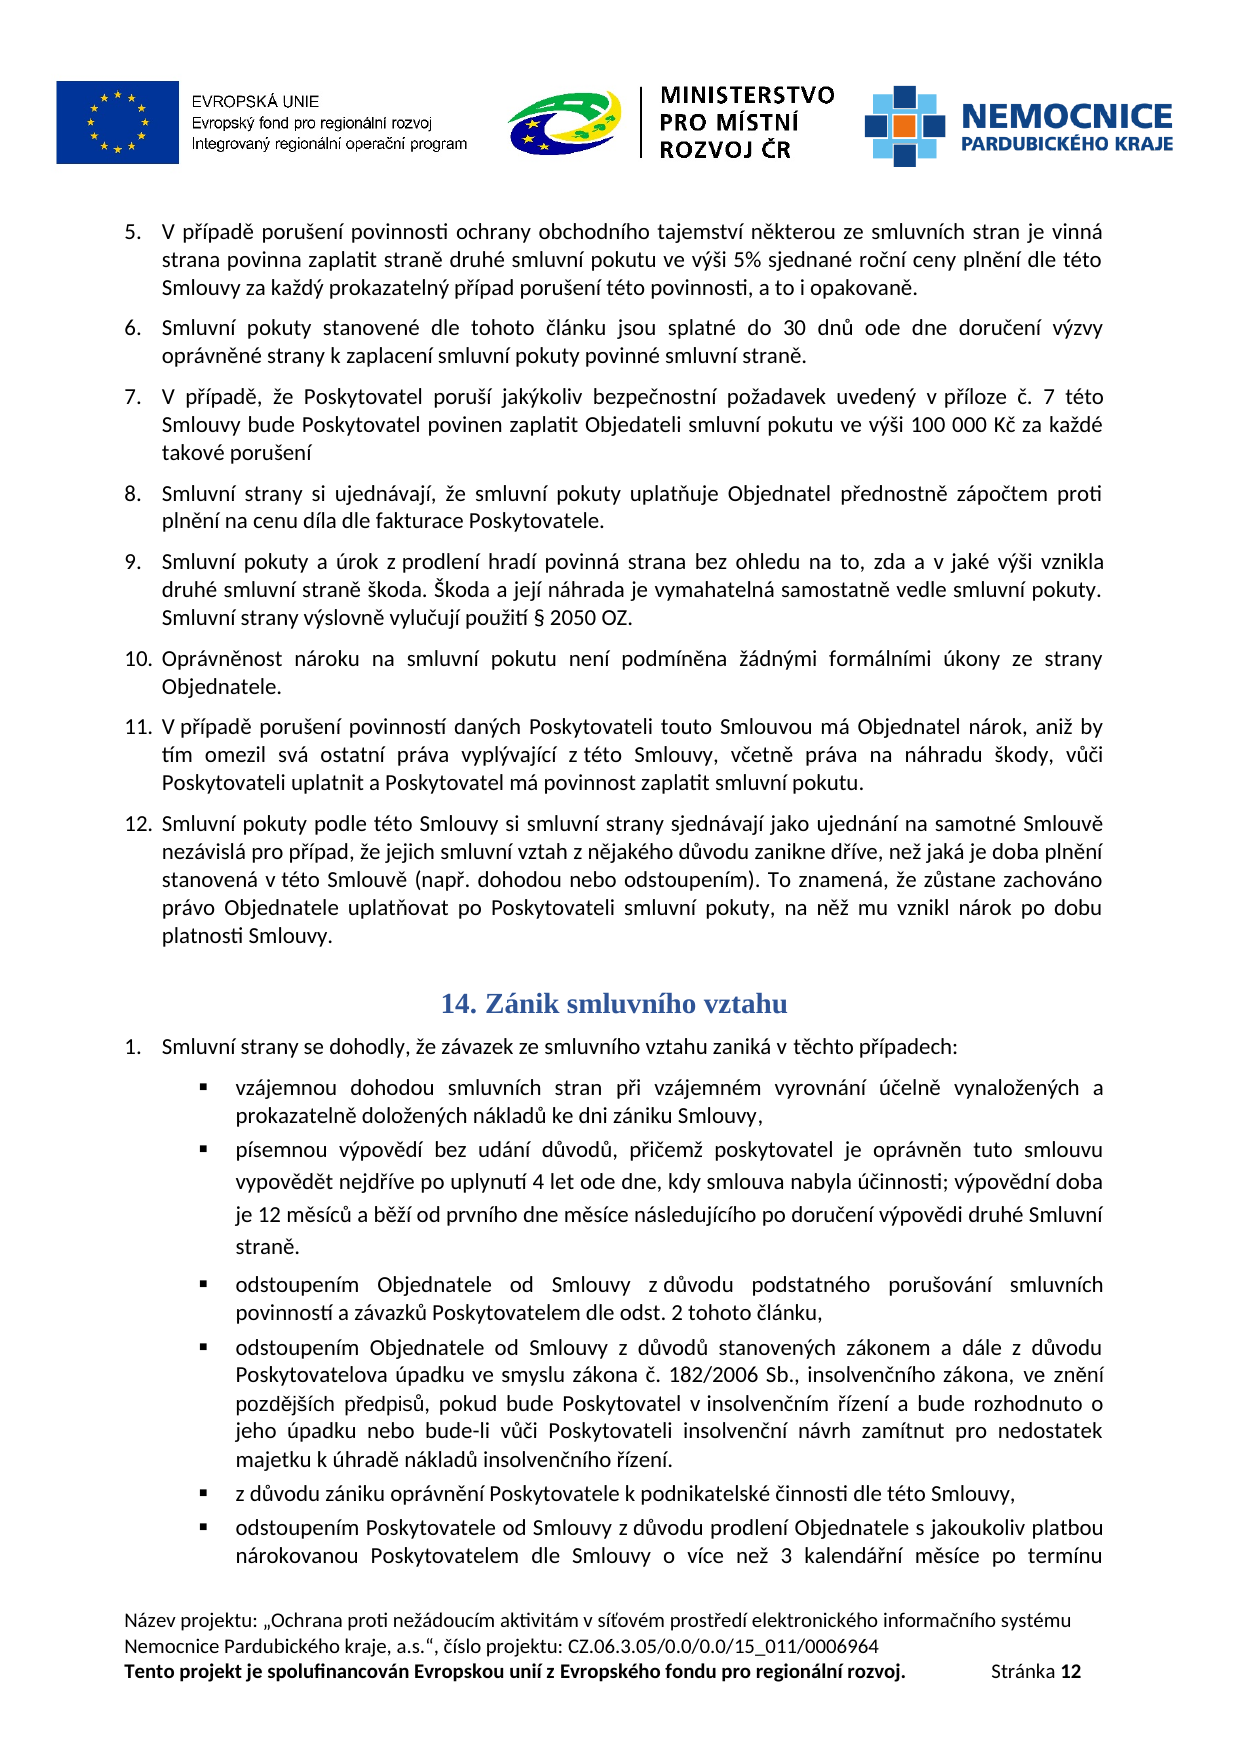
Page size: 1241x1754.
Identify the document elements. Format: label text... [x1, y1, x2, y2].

list odstoupením Objednatele od Smlouvy z důvodů stanovených zákonem a dále z důvodu Poskytovatelova úpadku ve smyslu zákona č. 182/2006 Sb., insolvenčního zákona, ve znění pozdějších předpisů, pokud bude Poskytovatel v insolvenčním řízení a bude rozhodnuto o jeho úpadku nebo bude-li vůči Poskytovateli insolvenční návrh zamítnut pro nedostatek majetku k úhradě nákladů insolvenčního řízení. [198, 1333, 1104, 1473]
list písemnou výpovědí bez udání důvodů, přičemž poskytovatel je oprávněn tuto smlouvu vypovědět nejdříve po uplynutí 4 let ode dne, kdy smlouva nabyla účinnosti; výpovědní doba je 12 měsíců a běží od prvního dne měsíce následujícího po doručení výpovědi druhé Smluvní straně. [198, 1135, 1104, 1260]
subtitle Zánik smluvního vztahu [124, 986, 1104, 1020]
list Smluvní pokuty podle této Smlouvy si smluvní strany sjednávají jako ujednání na samotné Smlouvě nezávislá pro případ, že jejich smluvní vztah z nějakého důvodu zanikne dříve, než jaká je doba plnění stanovená v této Smlouvě (např. dohodou nebo odstoupením). To znamená, že zůstane zachováno právo Objednatele uplatňovat po Poskytovateli smluvní pokuty, na něž mu vznikl nárok po dobu platnosti Smlouvy. [124, 809, 1104, 949]
list vzájemnou dohodou smluvních stran při vzájemném vyrovnání účelně vynaložených a prokazatelně doložených nákladů ke dni zániku Smlouvy, [198, 1073, 1104, 1129]
list Oprávněnost nároku na smluvní pokutu není podmíněna žádnými formálními úkony ze strany Objednatele. [124, 644, 1104, 700]
list Smluvní pokuty a úrok z prodlení hradí povinná strana bez ohledu na to, zda a v jaké výši vznikla druhé smluvní straně škoda. Škoda a její náhrada je vymahatelná samostatně vedle smluvní pokuty. Smluvní strany výslovně vylučují použití § 2050 OZ. [124, 547, 1104, 631]
list Smluvní strany se dohodly, že závazek ze smluvního vztahu zaniká v těchto případech: [124, 1032, 1104, 1061]
list V případě, že Poskytovatel poruší jakýkoliv bezpečnostní požadavek uvedený v příloze č. 7 této Smlouvy bude Poskytovatel povinen zaplatit Objedateli smluvní pokutu ve výši 100 000 Kč za každé takové porušení [124, 382, 1104, 466]
list odstoupením Objednatele od Smlouvy z důvodu podstatného porušování smluvních povinností a závazků Poskytovatelem dle odst. 2 tohoto článku, [198, 1270, 1104, 1326]
list Smluvní pokuty stanovené dle tohoto článku jsou splatné do 30 dnů ode dne doručení výzvy oprávněné strany k zaplacení smluvní pokuty povinné smluvní straně. [124, 313, 1104, 369]
list Smluvní strany si ujednávají, že smluvní pokuty uplatňuje Objednatel přednostně zápočtem proti plnění na cenu díla dle fakturace Poskytovatele. [124, 479, 1104, 535]
list V případě porušení povinnosti ochrany obchodního tajemství některou ze smluvních stran je vinná strana povinna zaplatit straně druhé smluvní pokutu ve výši 5% sjednané roční ceny plnění dle této Smlouvy za každý prokazatelný případ porušení této povinnosti, a to i opakovaně. [124, 217, 1104, 301]
picture [863, 84, 1173, 168]
picture [29, 52, 861, 191]
list V případě porušení povinností daných Poskytovateli touto Smlouvou má Objednatel nárok, aniž by tím omezil svá ostatní práva vyplývající z této Smlouvy, včetně práva na náhradu škody, vůči Poskytovateli uplatnit a Poskytovatel má povinnost zaplatit smluvní pokutu. [124, 712, 1104, 796]
list z důvodu zániku oprávnění Poskytovatele k podnikatelské činnosti dle této Smlouvy, [198, 1479, 1104, 1507]
